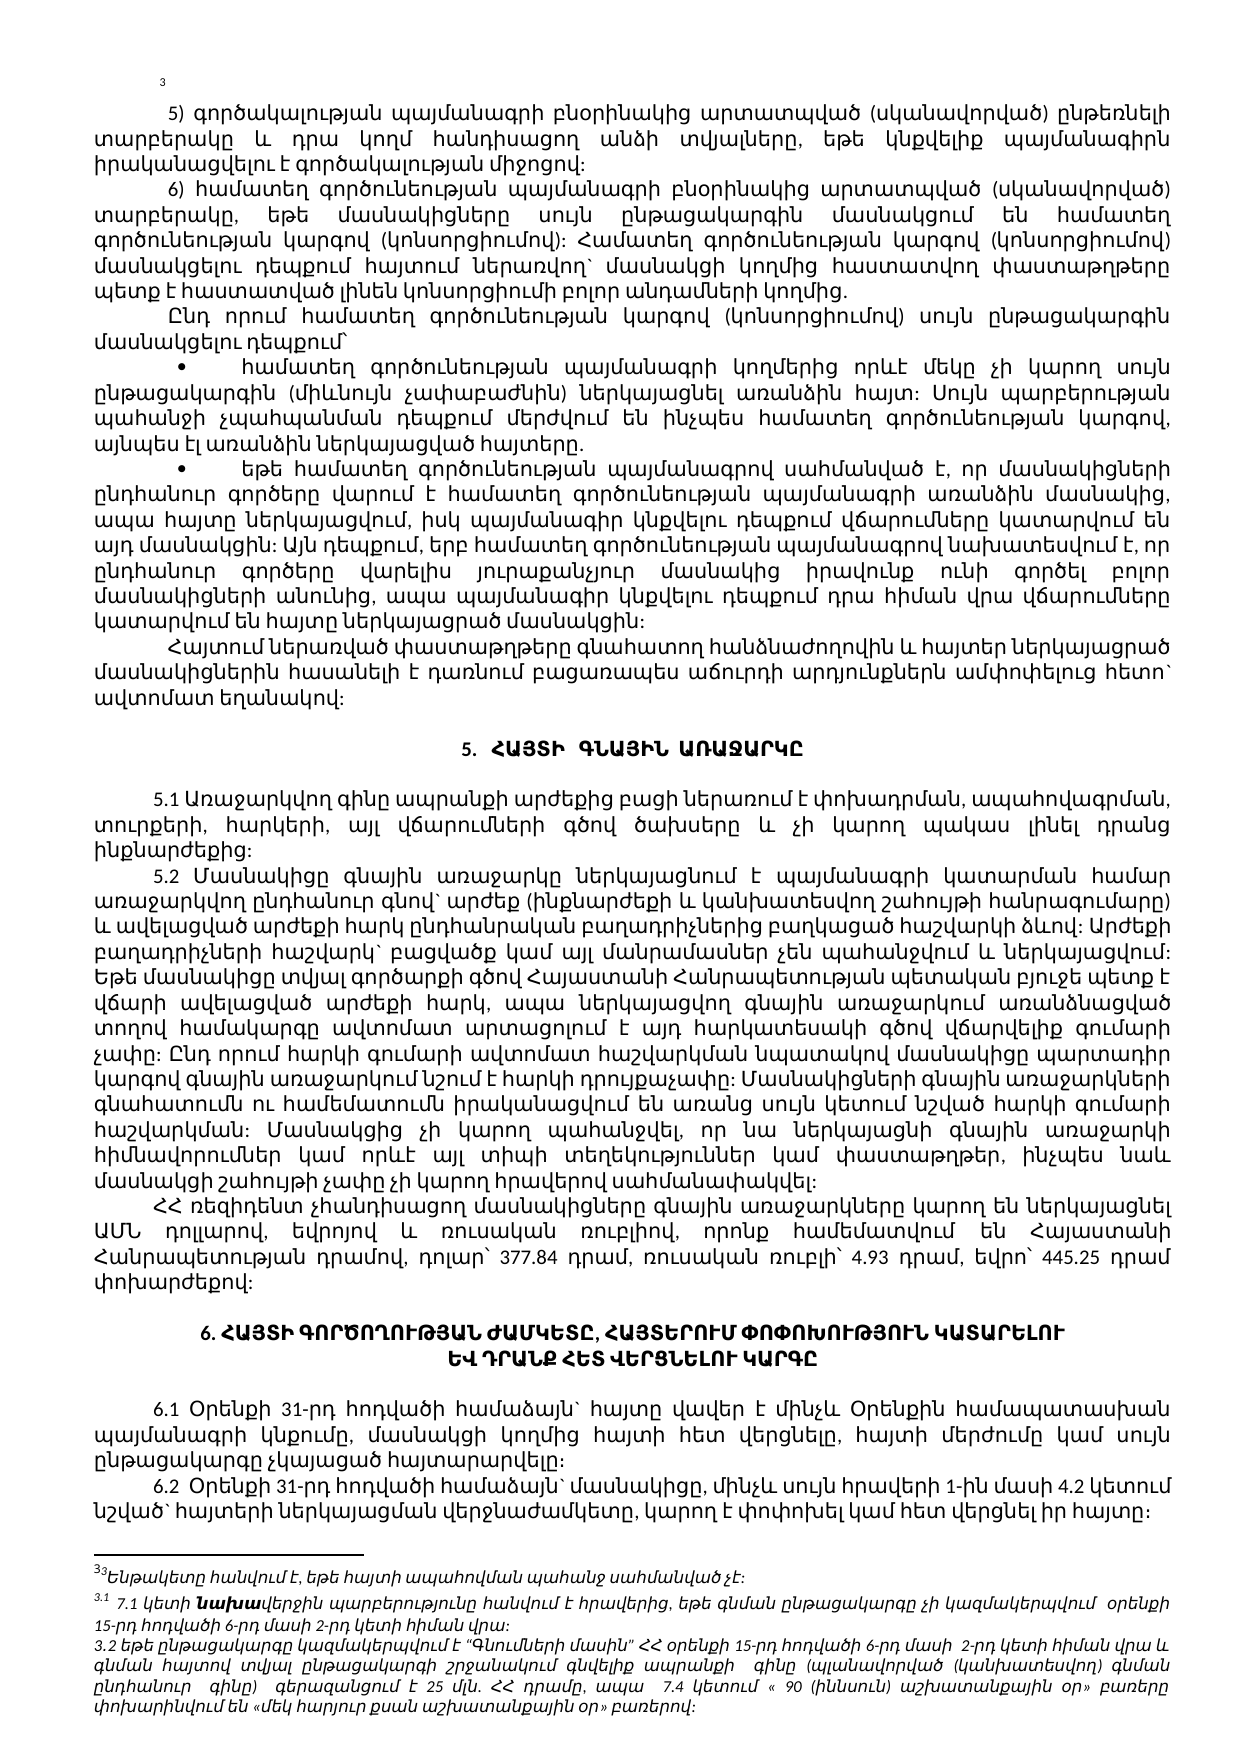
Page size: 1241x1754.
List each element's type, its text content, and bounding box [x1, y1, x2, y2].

text 5.2 Մասնակիցը գնային առաջարկը ներկայացնում է պայմանագրի կատարման համար առաջարկվող ընդհանուր գնով` արժեք (ինքնարժեքի և կանխատեսվող շահույթի հանրագումարը) և ավելացված արժեքի հարկ ընդհանրական բաղադրիչներից բաղկացած հաշվարկի ձևով: Արժեքի բաղադրիչների հաշվարկ` բացվածք կամ այլ մանրամասներ չեն պահանջվում և ներկայացվում: Եթե մասնակիցը տվյալ գործարքի գծով Հայաստանի Հանրապետության պետական բյուջե պետք է վճարի ավելացված արժեքի հարկ, ապա ներկայացվող գնային առաջարկում առանձնացված տողով համակարգը ավտոմատ արտացոլում է այդ հարկատեսակի գծով վճարվելիք գումարի չափը: Ընդ որում հարկի գումարի ավտոմատ հաշվարկման նպատակով մասնակիցը պարտադիր կարգով գնային առաջարկում նշում է հարկի դրույքաչափը: Մասնակիցների գնային առաջարկների գնահատումն ու համեմատումն իրականացվում են առանց սույն կետում նշված հարկի գումարի հաշվարկման: Մասնակցից չի կարող պահանջվել, որ նա ներկայացնի գնային առաջարկի հիմնավորումներ կամ որևէ այլ տիպի տեղեկություններ կամ փաստաթղթեր, ինչպես նաև մասնակցի շահույթի չափը չի կարող հրավերով սահմանափակվել: [94, 863, 1171, 1193]
list համատեղ գործունեության պայմանագրի կողմերից որևէ մեկը չի կարող սույն ընթացակարգին (միևնույն չափաբաժնին) ներկայացնել առանձին հայտ: Սույն պարբերության պահանջի չպահպանման դեպքում մերժվում են ինչպես համատեղ գործունեության կարգով, այնպես էլ առանձին ներկայացված հայտերը. [94, 354, 1171, 456]
list եթե համատեղ գործունեության պայմանագրով սահմանված է, որ մասնակիցների ընդհանուր գործերը վարում է համատեղ գործունեության պայմանագրի առանձին մասնակից, ապա հայտը ներկայացվում, իսկ պայմանագիր կնքվելու դեպքում վճարումները կատարվում են այդ մասնակցին: Այն դեպքում, երբ համատեղ գործունեության պայմանագրով նախատեսվում է, որ ընդհանուր գործերը վարելիս յուրաքանչյուր մասնակից իրավունք ունի գործել բոլոր մասնակիցների անունից, ապա պայմանագիր կնքվելու դեպքում դրա հիման վրա վճարումները կատարվում են հայտը ներկայացրած մասնակցին: [94, 456, 1171, 634]
text 3 [94, 75, 1171, 100]
text ԵՎ ԴՐԱՆՔ ՀԵՏ ՎԵՐՑՆԵԼՈՒ ԿԱՐԳԸ [94, 1346, 1171, 1371]
text 5) գործակալության պայմանագրի բնօրինակից արտատպված (սկանավորված) ընթեռնելի տարբերակը և դրա կողմ հանդիսացող անձի տվյալները, եթե կնքվելիք պայմանագիրն իրականացվելու է գործակալության միջոցով: [94, 100, 1171, 177]
text 6) համատեղ գործունեության պայմանագրի բնօրինակից արտատպված (սկանավորված) տարբերակը, եթե մասնակիցները սույն ընթացակարգին մասնակցում են համատեղ գործունեության կարգով (կոնսորցիումով): Համատեղ գործունեության կարգով (կոնսորցիումով) մասնակցելու դեպքում հայտում ներառվող` մասնակցի կողմից հաստատվող փաստաթղթերը պետք է հաստատված լինեն կոնսորցիումի բոլոր անդամների կողմից. [94, 177, 1171, 304]
text Հայտում ներառված փաստաթղթերը գնահատող հանձնաժողովին և հայտեր ներկայացրած մասնակիցներին հասանելի է դառնում բացառապես աճուրդի արդյունքներն ամփոփելուց հետո` ավտոմատ եղանակով: [94, 634, 1171, 710]
text 6.2 Օրենքի 31-րդ հոդվածի համաձայն` մասնակիցը, մինչև սույն հրավերի 1-ին մասի 4.2 կետում նշված` հայտերի ներկայացման վերջնաժամկետը, կարող է փոփոխել կամ հետ վերցնել իր հայտը։ [94, 1473, 1171, 1524]
text ՀՀ ռեզիդենտ չհանդիսացող մասնակիցները գնային առաջարկները կարող են ներկայացնել ԱՄՆ դոլլարով, եվրոյով և ռուսական ռուբլիով, որոնք համեմատվում են Հայաստանի Հանրապետության դրամով, դոլար՝ 377.84 դրամ, ռուսական ռուբլի՝ 4.93 դրամ, եվրո՝ 445.25 դրամ փոխարժեքով: [94, 1193, 1171, 1295]
text 6.1 Օրենքի 31-րդ հոդվածի համաձայն` հայտը վավեր է մինչև Օրենքին համապատասխան պայմանագրի կնքումը, մասնակցի կողմից հայտի հետ վերցնելը, հայտի մերժումը կամ սույն ընթացակարգը չկայացած հայտարարվելը։ [94, 1397, 1171, 1473]
text 6. ՀԱՅՏԻ ԳՈՐԾՈՂՈՒԹՅԱՆ ԺԱՄԿԵՏԸ, ՀԱՅՏԵՐՈՒՄ ՓՈՓՈԽՈՒԹՅՈՒՆ ԿԱՏԱՐԵԼՈՒ [94, 1320, 1171, 1346]
text 5. ՀԱՅՏԻ ԳՆԱՅԻՆ ԱՌԱՋԱՐԿԸ [94, 736, 1171, 761]
text Ընդ որում համատեղ գործունեության կարգով (կոնսորցիումով) սույն ընթացակարգին մասնակցելու դեպքում՝ [94, 304, 1171, 354]
text 5.1 Առաջարկվող գինը ապրանքի արժեքից բացի ներառում է փոխադրման, ապահովագրման, տուրքերի, հարկերի, այլ վճարումների գծով ծախսերը և չի կարող պակաս լինել դրանց ինքնարժեքից: [94, 787, 1171, 863]
